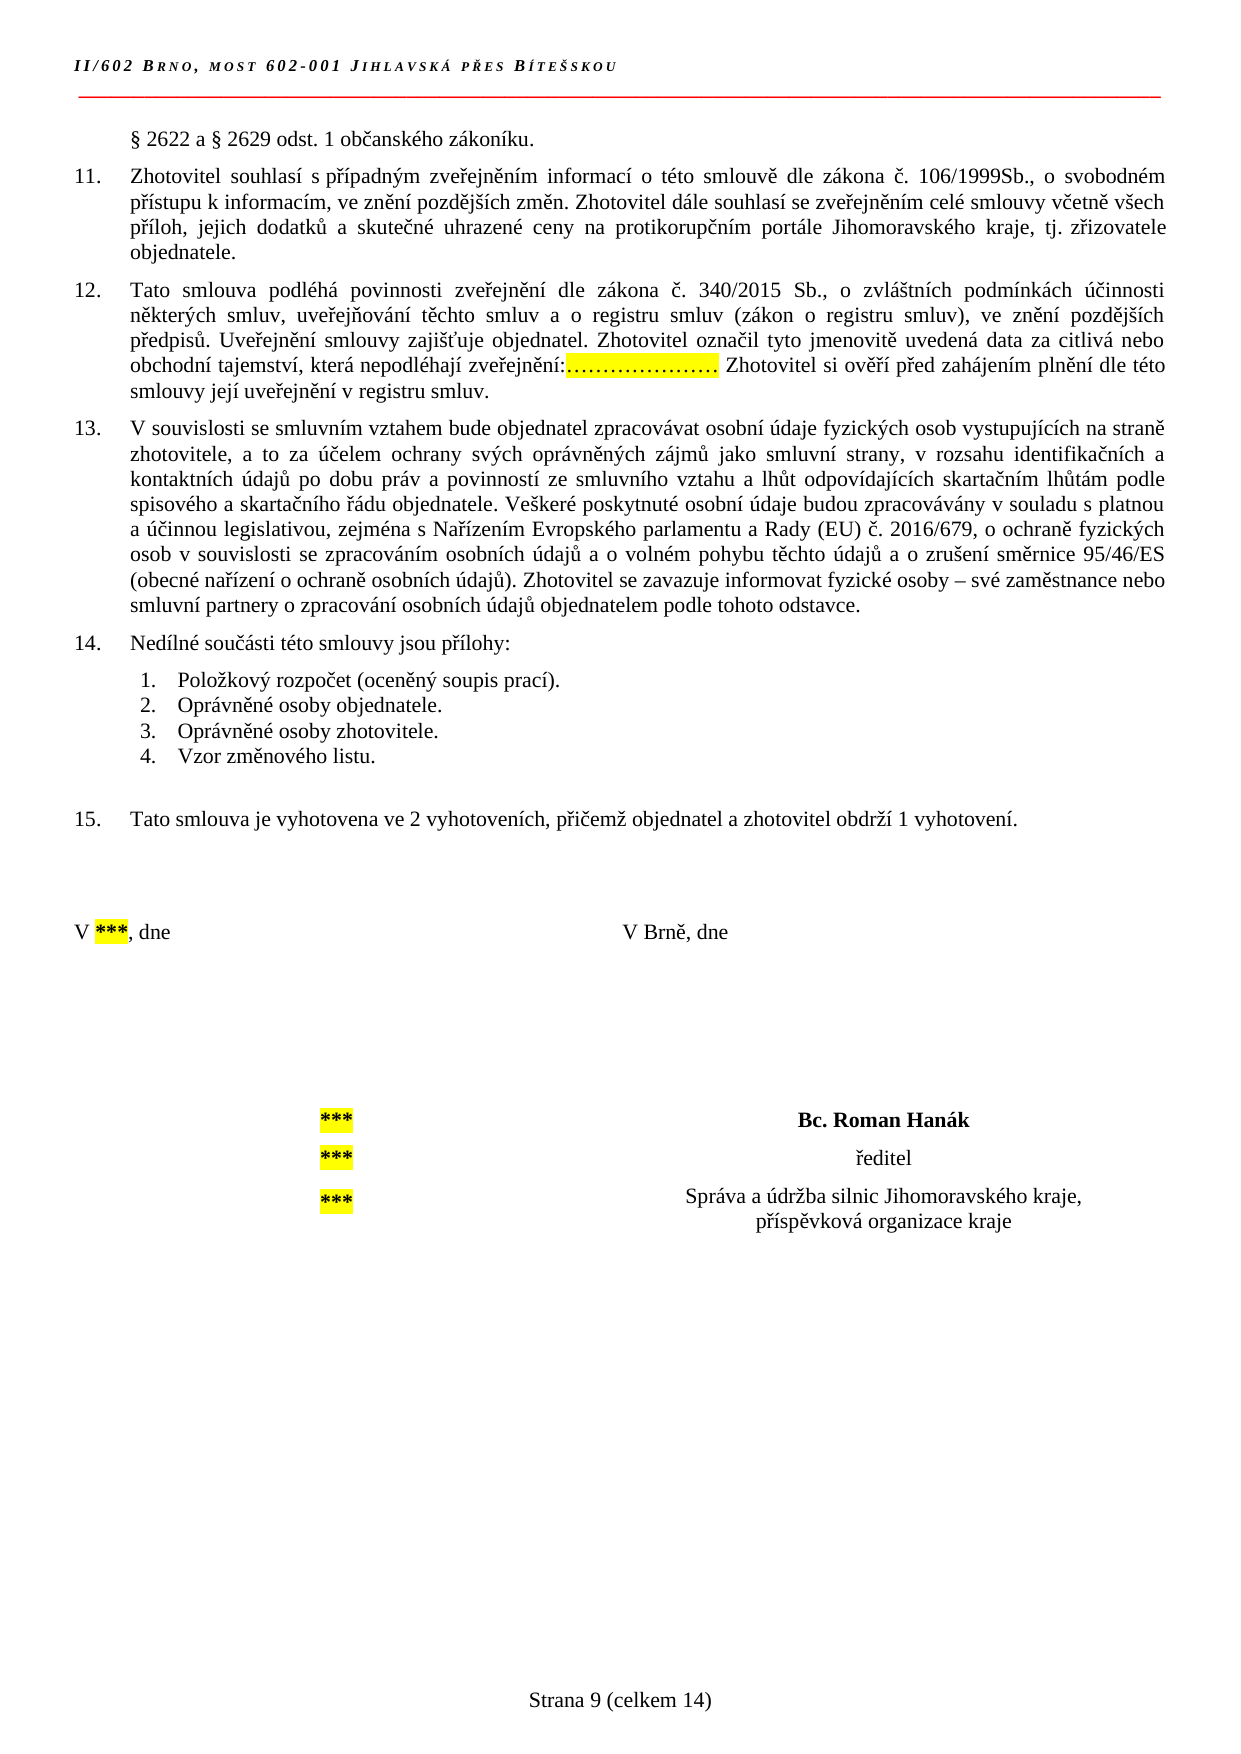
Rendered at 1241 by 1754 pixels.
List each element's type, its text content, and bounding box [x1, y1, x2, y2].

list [74, 126, 1166, 151]
table_header V ***, dne [63, 844, 611, 1107]
table_cell Bc. Roman Hanák [610, 1108, 1157, 1145]
table_cell *** [63, 1145, 610, 1183]
list Tato smlouva podléhá povinnosti zveřejnění dle zákona č. 340/2015 Sb., o zvláštních podmínkách účinnosti některých smluv, uveřejňování těchto smluv a o registru smluv (zákon o registru smluv), ve znění pozdějších předpisů. Uveřejnění smlouvy zajišťuje objednatel. Zhotovitel označil tyto jmenovitě uvedená data za citlivá nebo obchodní tajemství, která nepodléhají zveřejnění:………………… Zhotovitel si ověří před zahájením plnění dle této smlouvy její uveřejnění v registru smluv. [74, 277, 1166, 403]
table_cell Správa a údržba silnic Jihomoravského kraje, příspěvková organizace kraje [610, 1183, 1157, 1233]
table_header V Brně, dne [611, 844, 1159, 1107]
list Zhotovitel souhlasí s případným zveřejněním informací o této smlouvě dle zákona č. 106/1999Sb., o svobodném přístupu k informacím, ve znění pozdějších změn. Zhotovitel dále souhlasí se zveřejněním celé smlouvy včetně všech příloh, jejich dodatků a skutečné uhrazené ceny na protikorupčním portále Jihomoravského kraje, tj. zřizovatele objednatele. [74, 163, 1166, 264]
list Položkový rozpočet (oceněný soupis prací). [140, 667, 1166, 692]
list Vzor změnového listu. [140, 743, 1166, 768]
list Oprávněné osoby objednatele. [140, 692, 1166, 718]
table_cell *** [63, 1183, 610, 1233]
list V souvislosti se smluvním vztahem bude objednatel zpracovávat osobní údaje fyzických osob vystupujících na straně zhotovitele, a to za účelem ochrany svých oprávněných zájmů jako smluvní strany, v rozsahu identifikačních a kontaktních údajů po dobu práv a povinností ze smluvního vztahu a lhůt odpovídajících skartačním lhůtám podle spisového a skartačního řádu objednatele. Veškeré poskytnuté osobní údaje budou zpracovávány v souladu s platnou a účinnou legislativou, zejména s Nařízením Evropského parlamentu a Rady (EU) č. 2016/679, o ochraně fyzických osob v souvislosti se zpracováním osobních údajů a o volném pohybu těchto údajů a o zrušení směrnice 95/46/ES (obecné nařízení o ochraně osobních údajů). Zhotovitel se zavazuje informovat fyzické osoby – své zaměstnance nebo smluvní partnery o zpracování osobních údajů objednatelem podle tohoto odstavce. [74, 415, 1166, 617]
table_cell ředitel [610, 1145, 1157, 1183]
list Oprávněné osoby zhotovitele. [140, 718, 1166, 743]
list Tato smlouva je vyhotovena ve 2 vyhotoveních, přičemž objednatel a zhotovitel obdrží 1 vyhotovení. [74, 806, 1166, 831]
list Nedílné součásti této smlouvy jsou přílohy: [74, 629, 1166, 655]
table_cell *** [63, 1108, 610, 1145]
